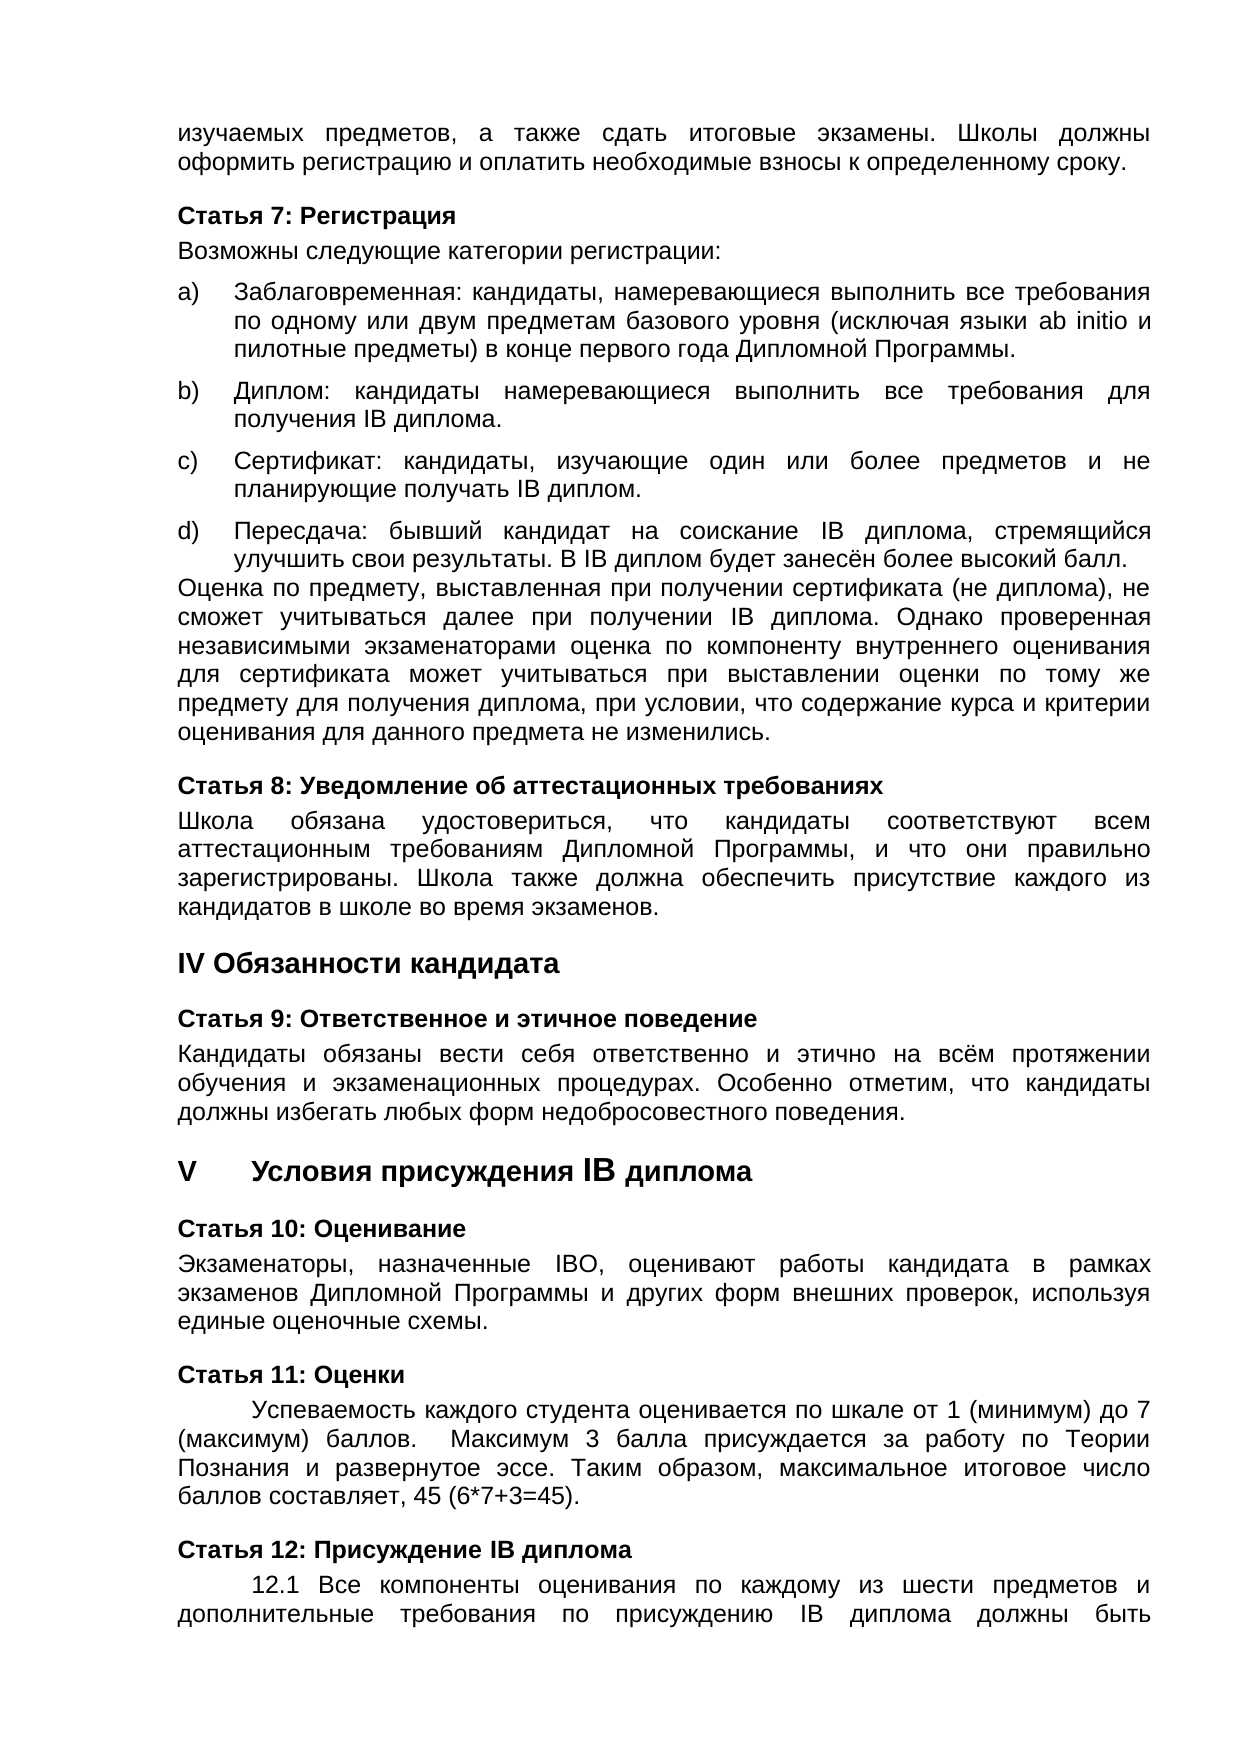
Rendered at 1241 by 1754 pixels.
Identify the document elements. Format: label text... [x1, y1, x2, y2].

text Экзаменаторы, назначенные IBO, оценивают работы кандидата в рамках экзаменов Дипломной Программы и других форм внешних проверок, используя единые оценочные схемы. [177, 1249, 1152, 1335]
list Сертификат: кандидаты, изучающие один или более предметов и не планирующие получать IB диплом. [177, 446, 1152, 503]
list Заблаговременная: кандидаты, намеревающиеся выполнить все требования по одному или двум предметам базового уровня (исключая языки ab initio и пилотные предметы) в конце первого года Дипломной Программы. [177, 277, 1152, 363]
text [177, 1570, 1152, 1628]
list Диплом: кандидаты намеревающиеся выполнить все требования для получения IB диплома. [177, 376, 1152, 433]
text Оценка по предмету, выставленная при получении сертификата (не диплома), не сможет учитываться далее при получении IB диплома. Однако проверенная независимыми экзаменаторами оценка по компоненту внутреннего оценивания для сертификата может учитываться при выставлении оценки по тому же предмету для получения диплома, при условии, что содержание курса и критерии оценивания для данного предмета не изменились. [177, 573, 1152, 746]
text Статья 9: Ответственное и этичное поведение [177, 1004, 1152, 1033]
list Пересдача: бывший кандидат на соискание IB диплома, стремящийся улучшить свои результаты. В IB диплом будет занесён более высокий балл. [177, 516, 1152, 573]
text V Условия присуждения IB диплома [177, 1150, 1152, 1189]
text Статья 7: Регистрация [177, 201, 1152, 229]
text Успеваемость каждого студента оценивается по шкале от 1 (минимум) до 7 (максимум) баллов. Максимум 3 балла присуждается за работу по Теории Познания и развернутое эссе. Таким образом, максимальное итоговое число баллов составляет, 45 (6*7+3=45). [177, 1395, 1152, 1510]
text Школа обязана удостовериться, что кандидаты соответствуют всем аттестационным требованиям Дипломной Программы, и что они правильно зарегистрированы. Школа также должна обеспечить присутствие каждого из кандидатов в школе во время экзаменов. [177, 806, 1152, 921]
text Возможны следующие категории регистрации: [177, 236, 1152, 264]
text Статья 11: Оценки [177, 1360, 1152, 1389]
text IV Обязанности кандидата [177, 946, 1152, 979]
text Статья 10: Оценивание [177, 1214, 1152, 1243]
text Статья 8: Уведомление об аттестационных требованиях [177, 771, 1152, 799]
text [177, 118, 1152, 176]
text Кандидаты обязаны вести себя ответственно и этично на всём протяжении обучения и экзаменационных процедурах. Особенно отметим, что кандидаты должны избегать любых форм недобросовестного поведения. [177, 1039, 1152, 1125]
text Статья 12: Присуждение IB диплома [177, 1535, 1152, 1564]
